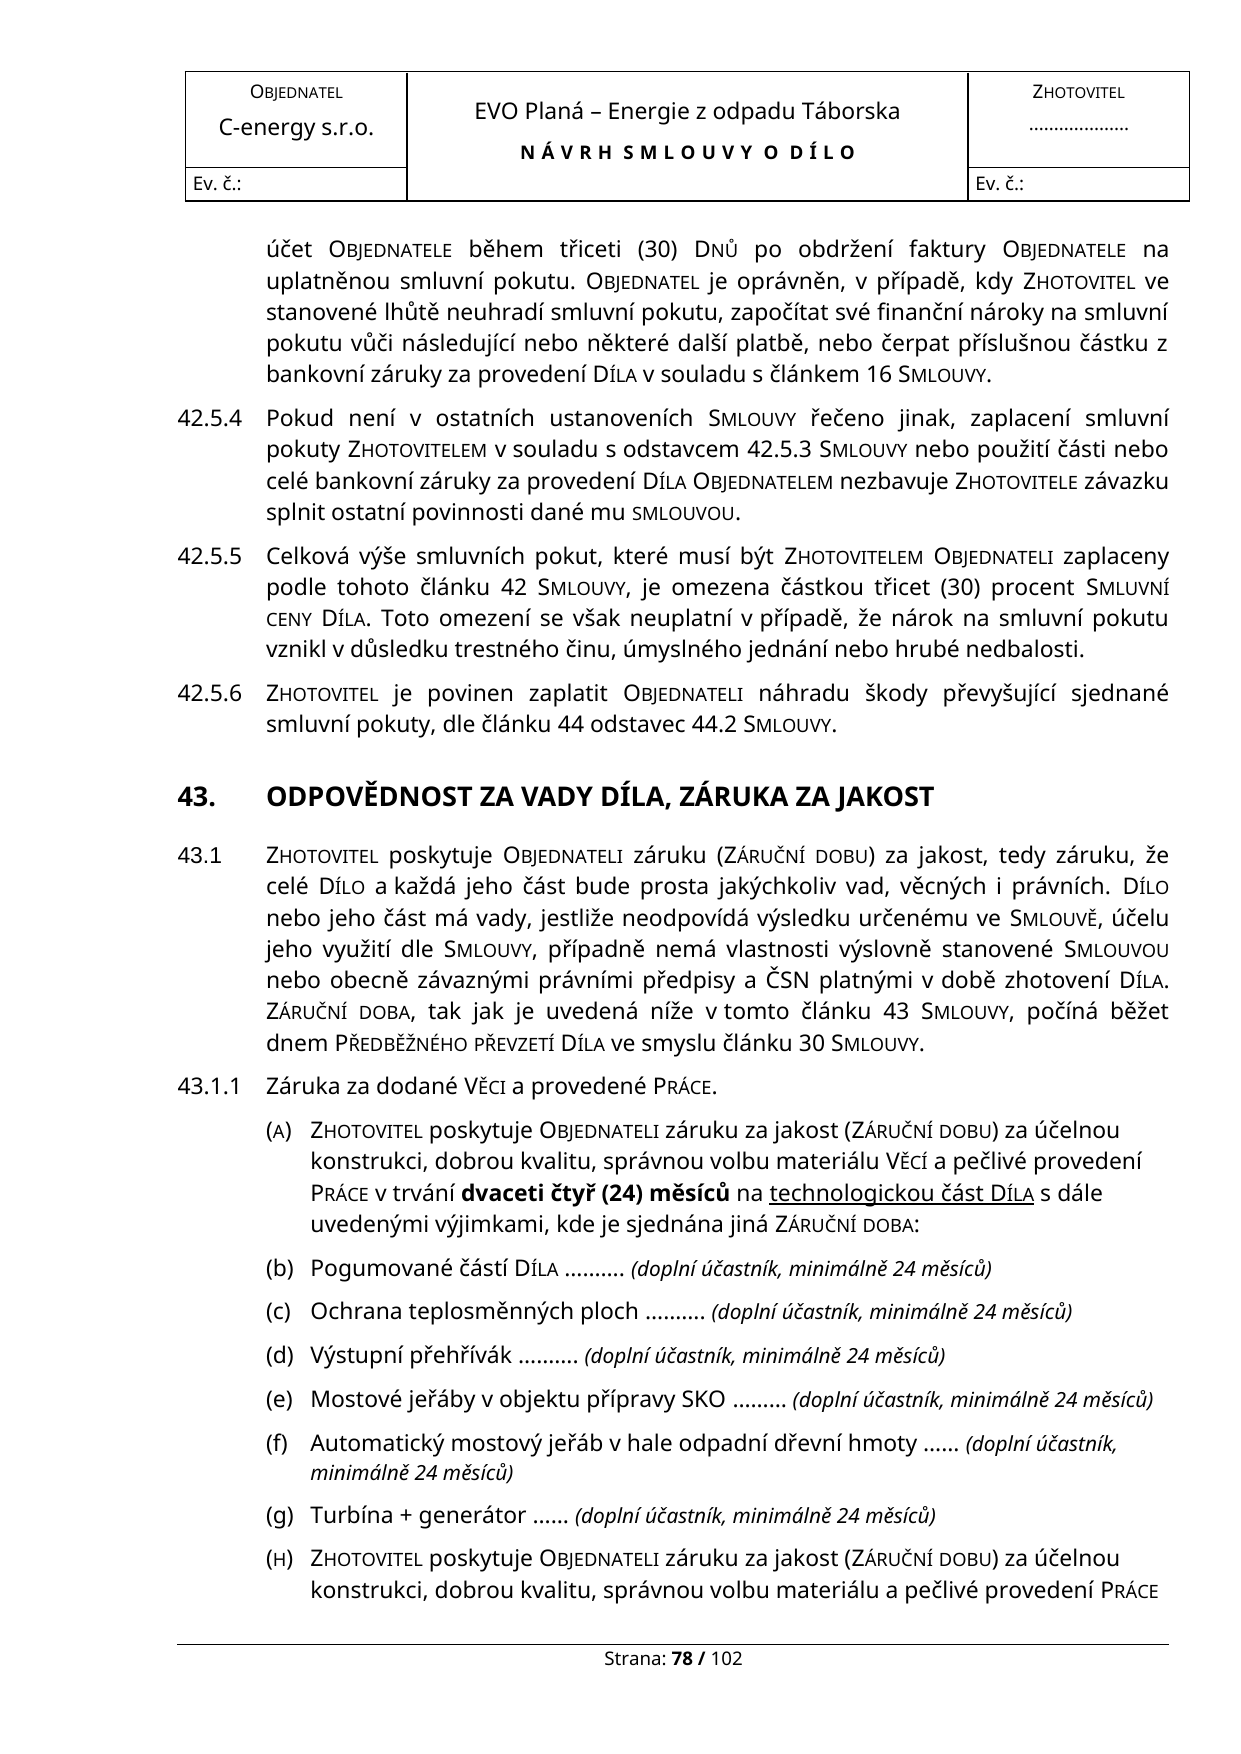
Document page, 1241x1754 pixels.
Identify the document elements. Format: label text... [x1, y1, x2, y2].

subtitle odpovědnost za vady Díla, záruka za jakost [177, 777, 1169, 814]
subtitle Pokud není v ostatních ustanoveních Smlouvy řečeno jinak, zaplacení smluvní pokuty Zhotovitelem v souladu s odstavcem 42.5.3 Smlouvy nebo použití části nebo celé bankovní záruky za provedení Díla Objednatelem nezbavuje Zhotovitele závazku splnit ostatní povinnosti dané mu smlouvou. [177, 402, 1169, 527]
subtitle Pogumované částí Díla ………. (doplní účastník, minimálně 24 měsíců) [266, 1251, 1169, 1283]
text Zhotovitel poskytuje Objednateli záruku (Záruční dobu) za jakost, tedy záruku, že celé Dílo a každá jeho část bude prosta jakýchkoliv vad, věcných i právních. Dílo nebo jeho část má vady, jestliže neodpovídá výsledku určenému ve Smlouvě, účelu jeho využití dle Smlouvy, případně nemá vlastnosti výslovně stanovené Smlouvou nebo obecně závaznými právními předpisy a ČSN platnými v době zhotovení Díla. Záruční doba, tak jak je uvedená níže v tomto článku 43 Smlouvy, počíná běžet dnem Předběžného převzetí Díla ve smyslu článku 30 Smlouvy. [177, 839, 1169, 1058]
subtitle Turbína + generátor …… (doplní účastník, minimálně 24 měsíců) [266, 1499, 1169, 1530]
subtitle Zhotovitel je povinen zaplatit Objednateli náhradu škody převyšující sjednané smluvní pokuty, dle článku 44 odstavec 44.2 Smlouvy. [177, 677, 1169, 739]
subtitle Ochrana teplosměnných ploch ………. (doplní účastník, minimálně 24 měsíců) [266, 1295, 1169, 1326]
subtitle Zhotovitel poskytuje Objednateli záruku za jakost (Záruční dobu) za účelnou konstrukci, dobrou kvalitu, správnou volbu materiálu Věcí a pečlivé provedení Práce v trvání dvaceti čtyř (24) měsíců na technologickou část Díla s dále uvedenými výjimkami, kde je sjednána jiná Záruční doba: [266, 1114, 1169, 1239]
subtitle Automatický mostový jeřáb v hale odpadní dřevní hmoty …… (doplní účastník, minimálně 24 měsíců) [266, 1426, 1169, 1486]
subtitle Celková výše smluvních pokut, které musí být Zhotovitelem Objednateli zaplaceny podle tohoto článku 42 Smlouvy, je omezena částkou třicet (30) procent Smluvní ceny Díla. Toto omezení se však neuplatní v případě, že nárok na smluvní pokutu vznikl v důsledku trestného činu, úmyslného jednání nebo hrubé nedbalosti. [177, 539, 1169, 664]
subtitle Mostové jeřáby v objektu přípravy SKO ……… (doplní účastník, minimálně 24 měsíců) [266, 1383, 1169, 1414]
subtitle Záruka za dodané Věci a provedené Práce. [177, 1070, 1169, 1101]
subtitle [266, 1542, 1169, 1605]
subtitle Výstupní přehřívák ………. (doplní účastník, minimálně 24 měsíců) [266, 1339, 1169, 1370]
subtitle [177, 233, 1169, 389]
